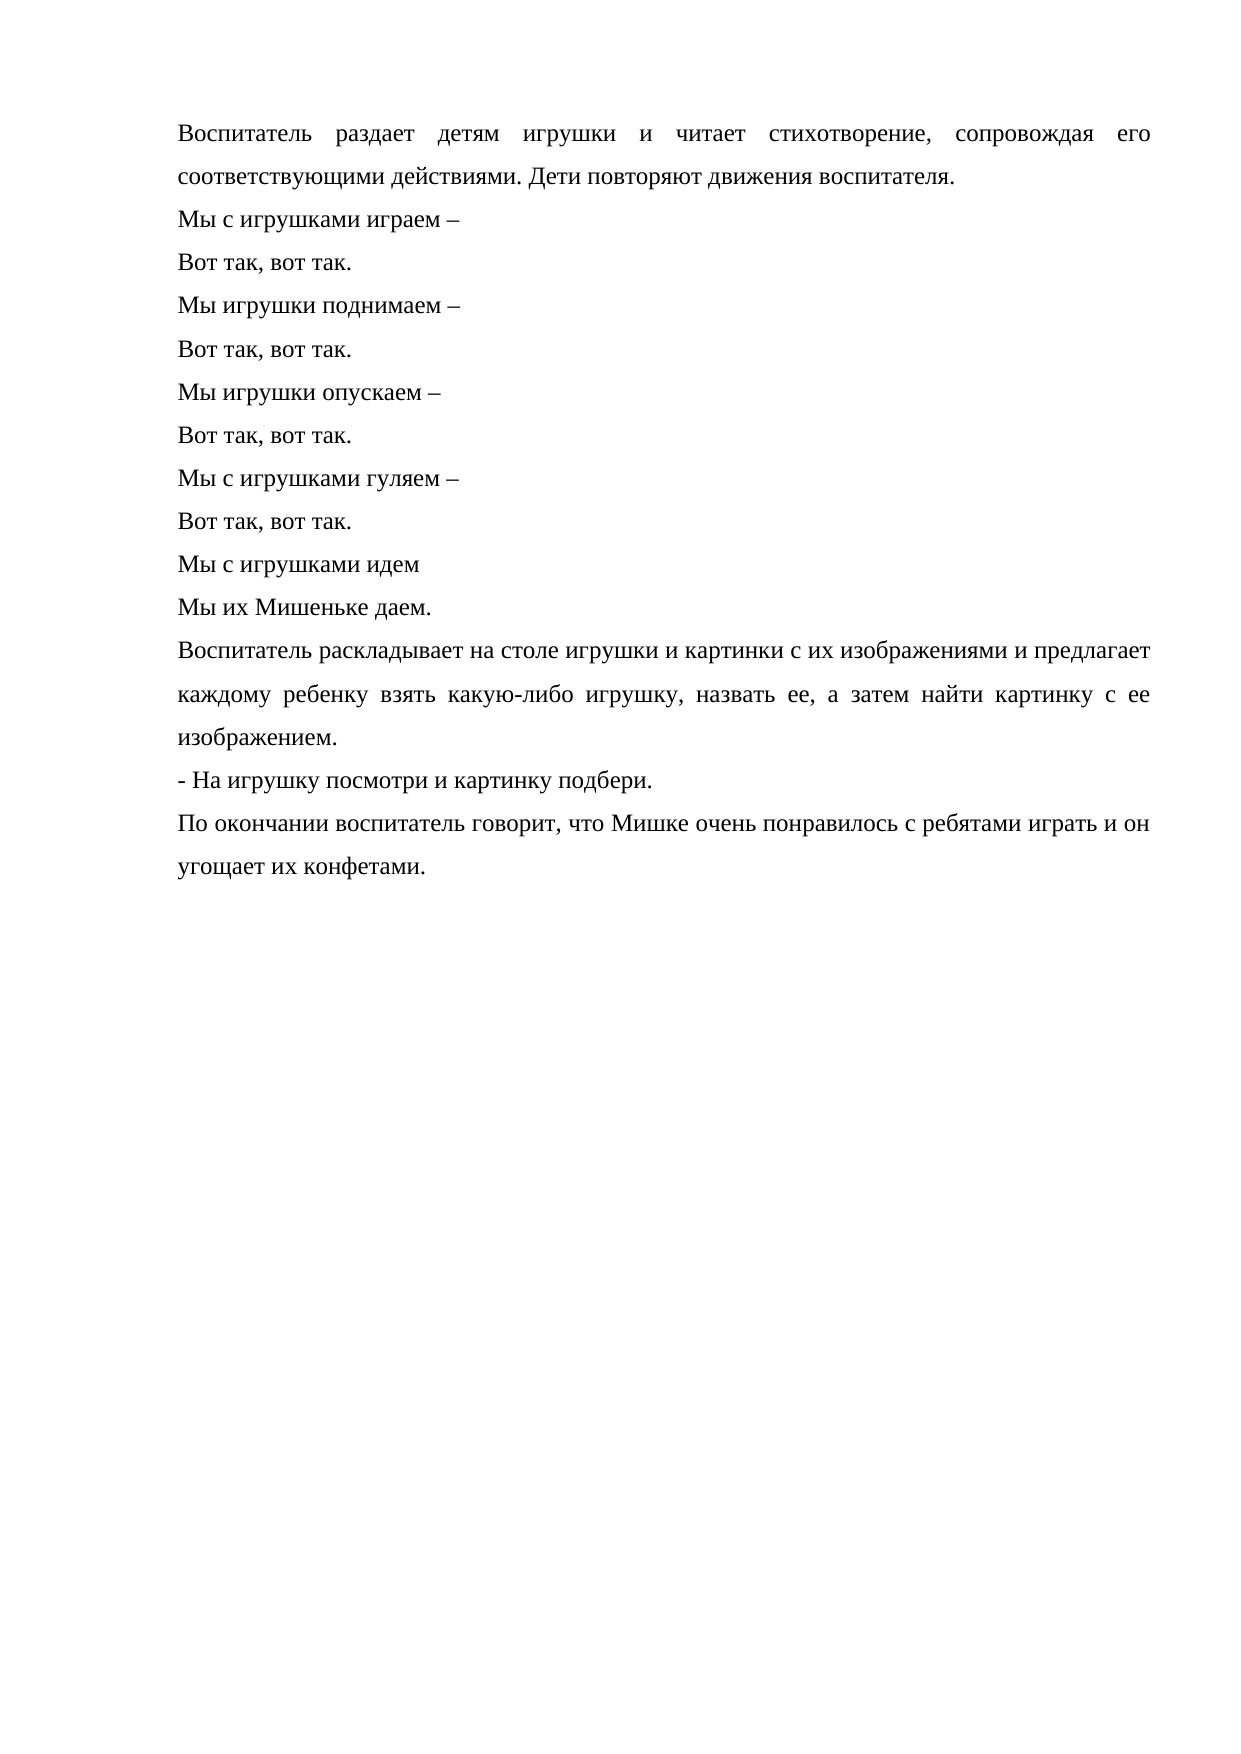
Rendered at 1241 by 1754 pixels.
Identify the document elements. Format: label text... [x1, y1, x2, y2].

text Вот так, вот так. [177, 420, 1152, 449]
text Воспитатель раскладывает на столе игрушки и картинки с их изображениями и предлагает каждому ребенку взять какую-либо игрушку, назвать ее, а затем найти картинку с ее изображением. [177, 636, 1152, 751]
text Мы с игрушками идем [177, 549, 1152, 578]
text Вот так, вот так. [177, 334, 1152, 362]
text Мы игрушки опускаем – [177, 377, 1152, 406]
text Вот так, вот так. [177, 506, 1152, 535]
text Мы с игрушками играем – [177, 204, 1152, 233]
text Воспитатель раздает детям игрушки и читает стихотворение, сопровождая его соответствующими действиями. Дети повторяют движения воспитателя. [177, 118, 1152, 190]
text Мы их Мишеньке даем. [177, 592, 1152, 621]
text Мы игрушки поднимаем – [177, 291, 1152, 319]
text Вот так, вот так. [177, 247, 1152, 276]
text По окончании воспитатель говорит, что Мишке очень понравилось с ребятами играть и он угощает их конфетами. [177, 808, 1152, 880]
text Мы с игрушками гуляем – [177, 463, 1152, 492]
text - На игрушку посмотри и картинку подбери. [177, 765, 1152, 794]
